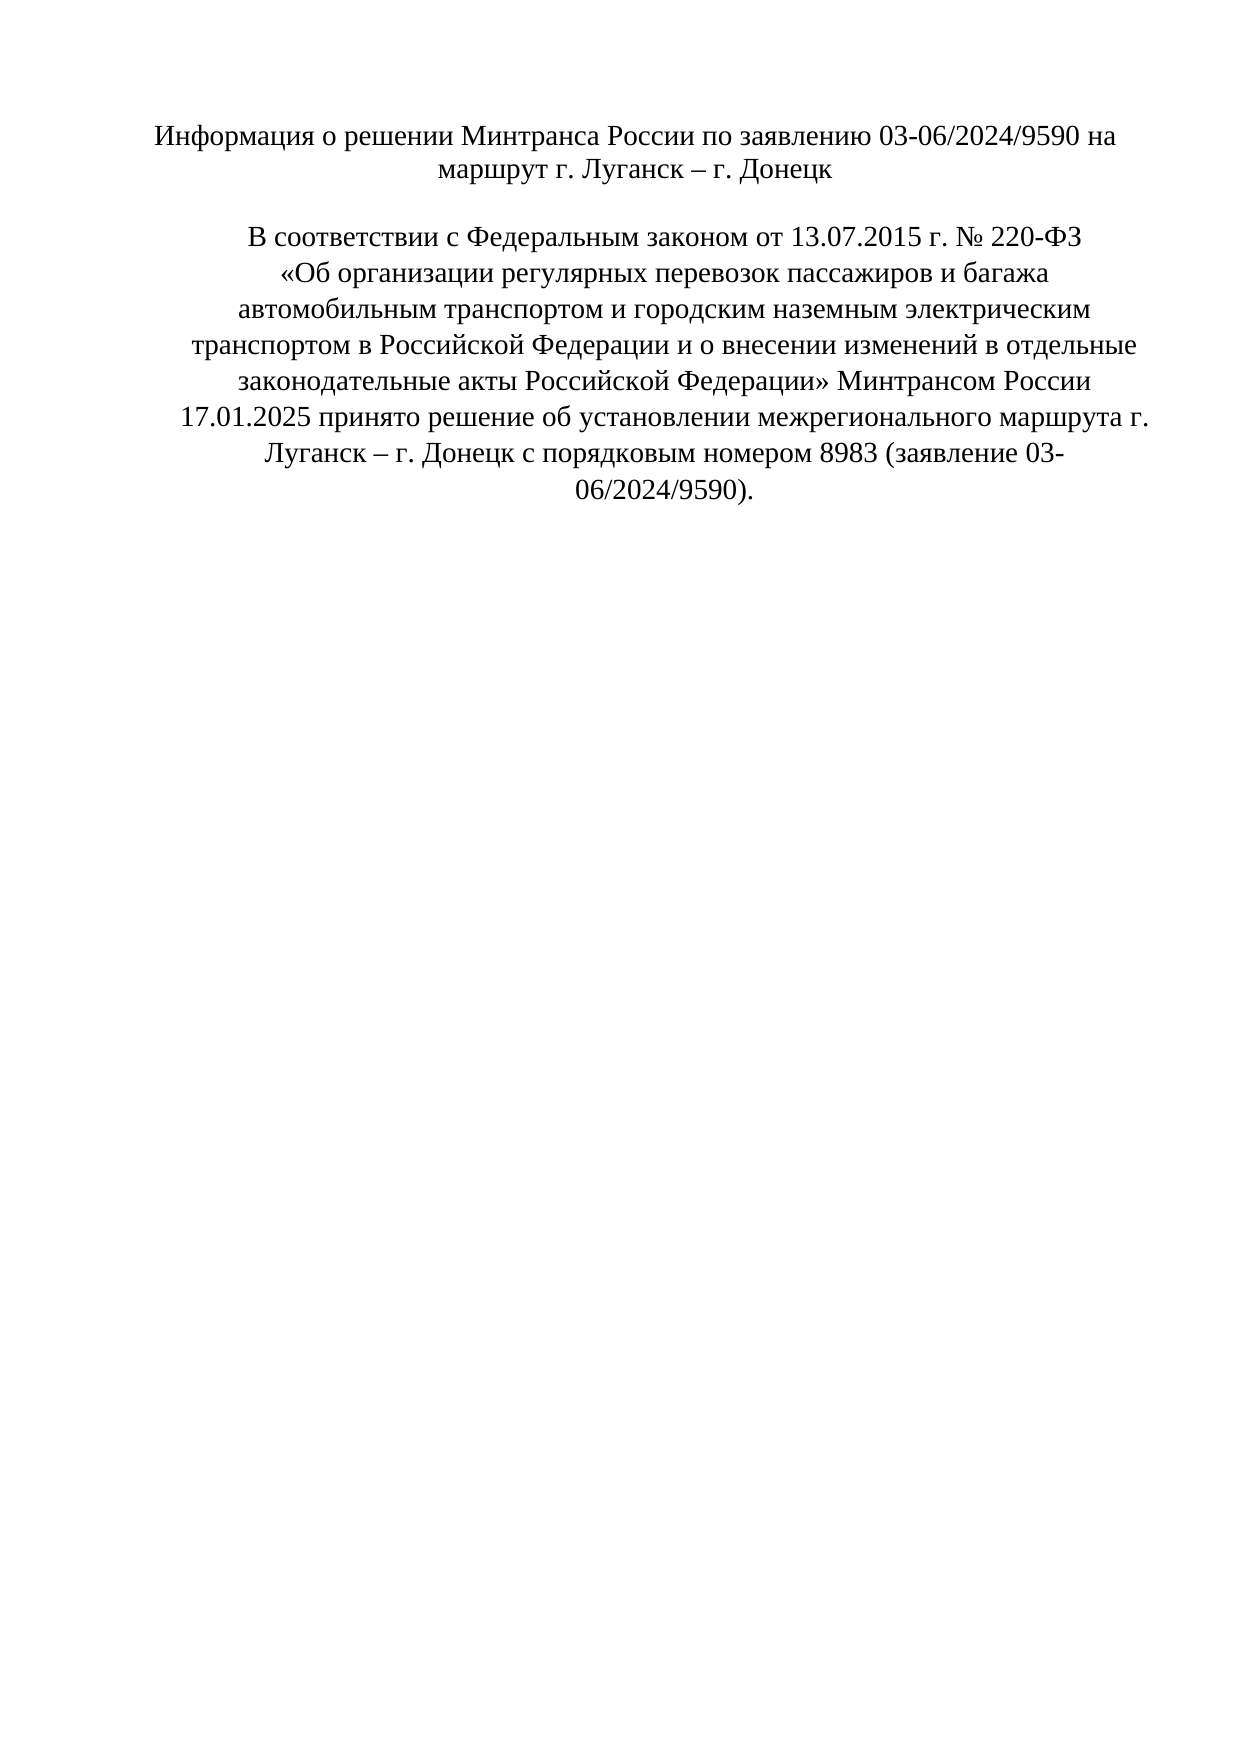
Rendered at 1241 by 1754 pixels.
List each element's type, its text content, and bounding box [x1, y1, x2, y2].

text Информация о решении Минтранса России по заявлению 03-06/2024/9590 на маршрут г. Луганск – г. Донецк [118, 118, 1152, 185]
text В соответствии с Федеральным законом от 13.07.2015 г. № 220-ФЗ «Об организации регулярных перевозок пассажиров и багажа автомобильным транспортом и городским наземным электрическим транспортом в Российской Федерации и о внесении изменений в отдельные законодательные акты Российской Федерации» Минтрансом России 17.01.2025 принято решение об установлении межрегионального маршрута г. Луганск – г. Донецк с порядковым номером 8983 (заявление 03-06/2024/9590). [177, 219, 1152, 505]
